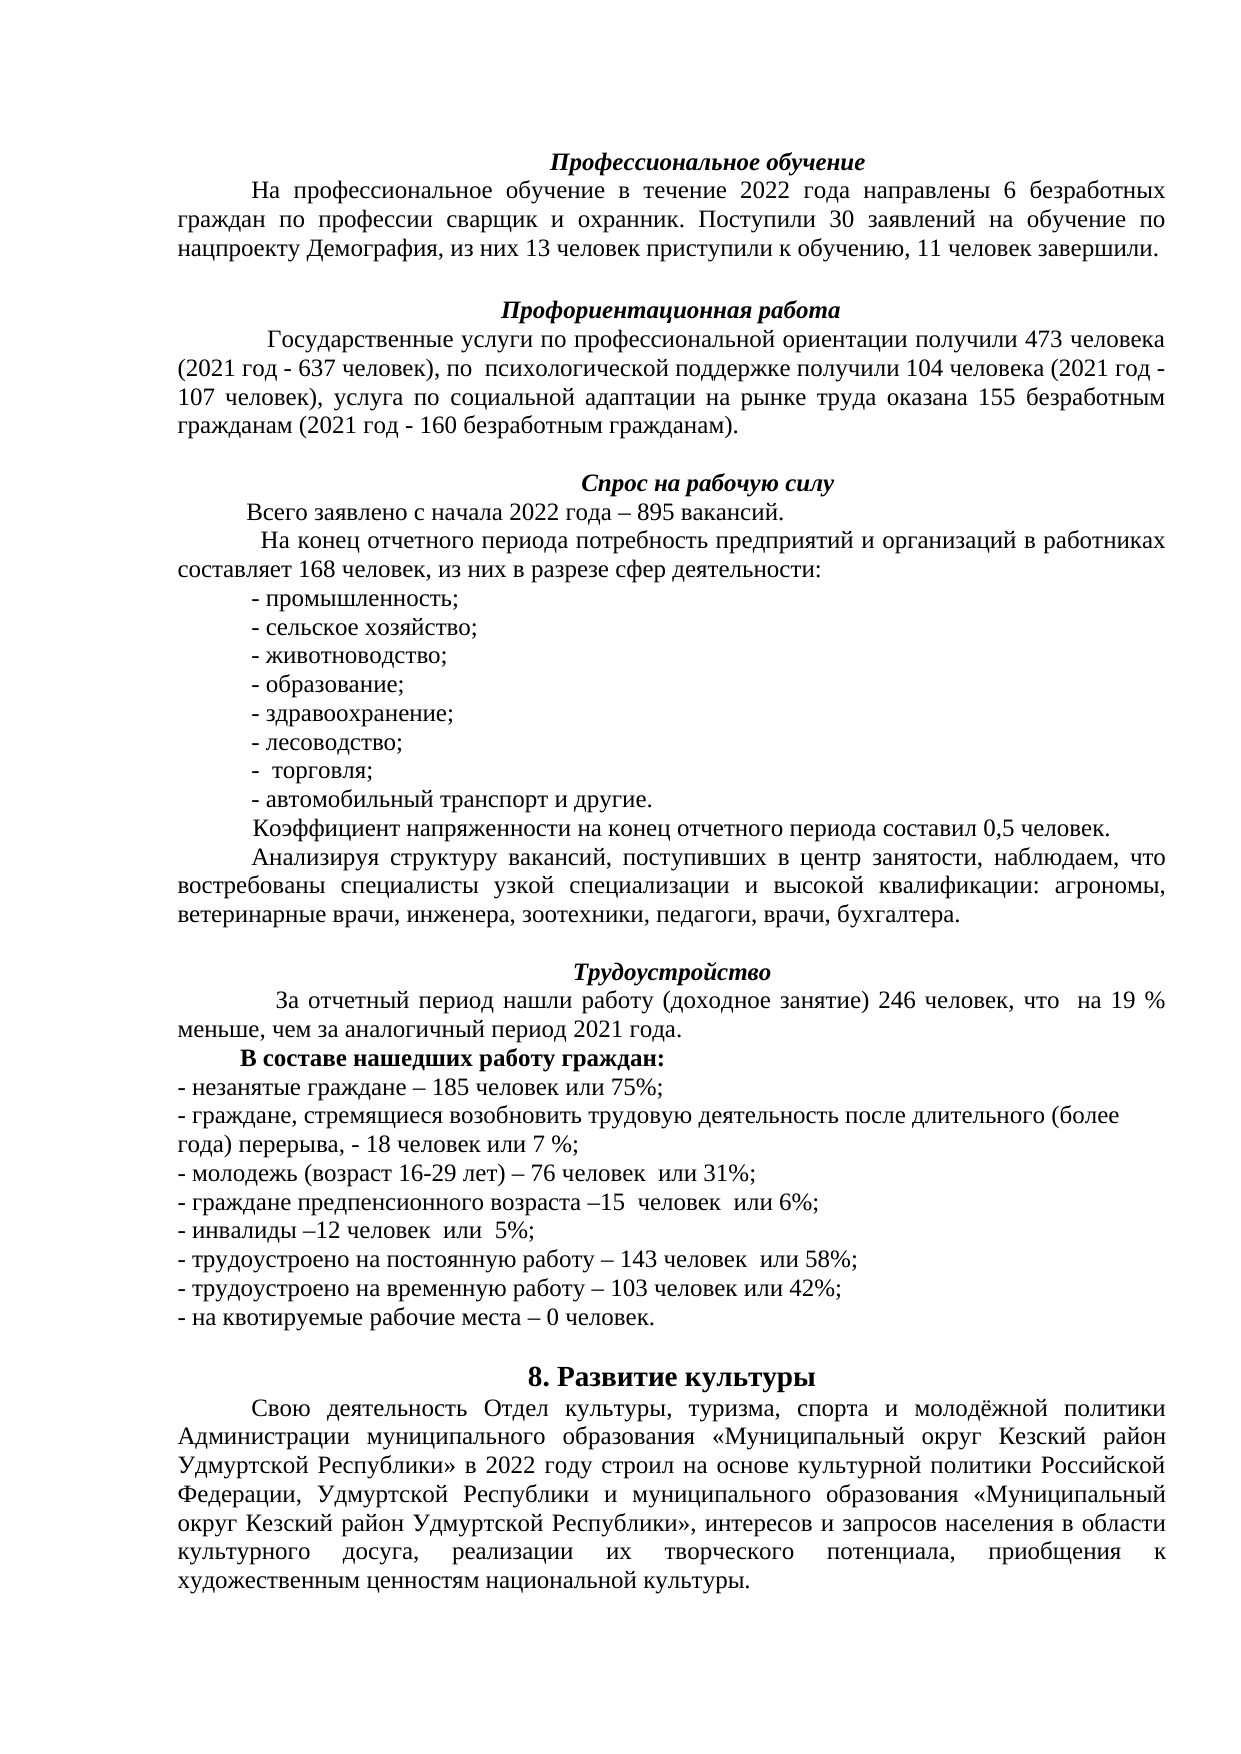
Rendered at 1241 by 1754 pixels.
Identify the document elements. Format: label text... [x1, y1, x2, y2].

text Спрос на рабочую силу [177, 468, 1167, 497]
text Трудоустройство [177, 957, 1167, 985]
text Государственные услуги по профессиональной ориентации получили 473 человека (2021 год - 637 человек), по психологической поддержке получили 104 человека (2021 год - 107 человек), услуга по социальной адаптации на рынке труда оказана 155 безработным гражданам (2021 год - 160 безработным гражданам). [177, 324, 1167, 439]
text - образование; [177, 669, 1167, 698]
text За отчетный период нашли работу (доходное занятие) 246 человек, что на 19 % меньше, чем за аналогичный период 2021 года. [177, 985, 1167, 1043]
text Профориентационная работа [177, 295, 1167, 324]
text - торговля; [177, 755, 1167, 784]
text 8. Развитие культуры [177, 1359, 1167, 1393]
text Коэффициент напряженности на конец отчетного периода составил 0,5 человек. [177, 813, 1167, 842]
text Всего заявлено с начала 2022 года – 895 вакансий. [177, 497, 1167, 525]
text - сельское хозяйство; [177, 612, 1167, 640]
text - на квотируемые рабочие места – 0 человек. [177, 1302, 1167, 1330]
text - промышленность; [177, 583, 1167, 612]
text - животноводство; [177, 640, 1167, 669]
text - лесоводство; [177, 727, 1167, 755]
text Свою деятельность Отдел культуры, туризма, спорта и молодёжной политики Администрации муниципального образования «Муниципальный округ Кезский район Удмуртской Республики» в 2022 году строил на основе культурной политики Российской Федерации, Удмуртской Республики и муниципального образования «Муниципальный округ Кезский район Удмуртской Республики», интересов и запросов населения в области культурного досуга, реализации их творческого потенциала, приобщения к художественным ценностям национальной культуры. [177, 1393, 1167, 1594]
text В составе нашедших работу граждан: - незанятые граждане – 185 человек или 75%; - граждане, стремящиеся возобновить трудовую деятельность после длительного (более года) перерыва, - 18 человек или 7 %; - молодежь (возраст 16-29 лет) – 76 человек или 31%; - граждане предпенсионного возраста –15 человек или 6%; - инвалиды –12 человек или 5%; - трудоустроено на постоянную работу – 143 человек или 58%; [177, 1043, 1167, 1273]
text - здравоохранение; [177, 698, 1167, 727]
text Профессиональное обучение [177, 147, 1167, 176]
text На профессиональное обучение в течение 2022 года направлены 6 безработных граждан по профессии сварщик и охранник. Поступили 30 заявлений на обучение по нацпроекту Демография, из них 13 человек приступили к обучению, 11 человек завершили. [177, 176, 1167, 262]
text - автомобильный транспорт и другие. [177, 784, 1167, 813]
text - трудоустроено на временную работу – 103 человек или 42%; [177, 1273, 1167, 1302]
text Анализируя структуру вакансий, поступивших в центр занятости, наблюдаем, что востребованы специалисты узкой специализации и высокой квалификации: агрономы, ветеринарные врачи, инженера, зоотехники, педагоги, врачи, бухгалтера. [177, 842, 1167, 928]
text На конец отчетного периода потребность предприятий и организаций в работниках составляет 168 человек, из них в разрезе сфер деятельности: [177, 525, 1167, 583]
